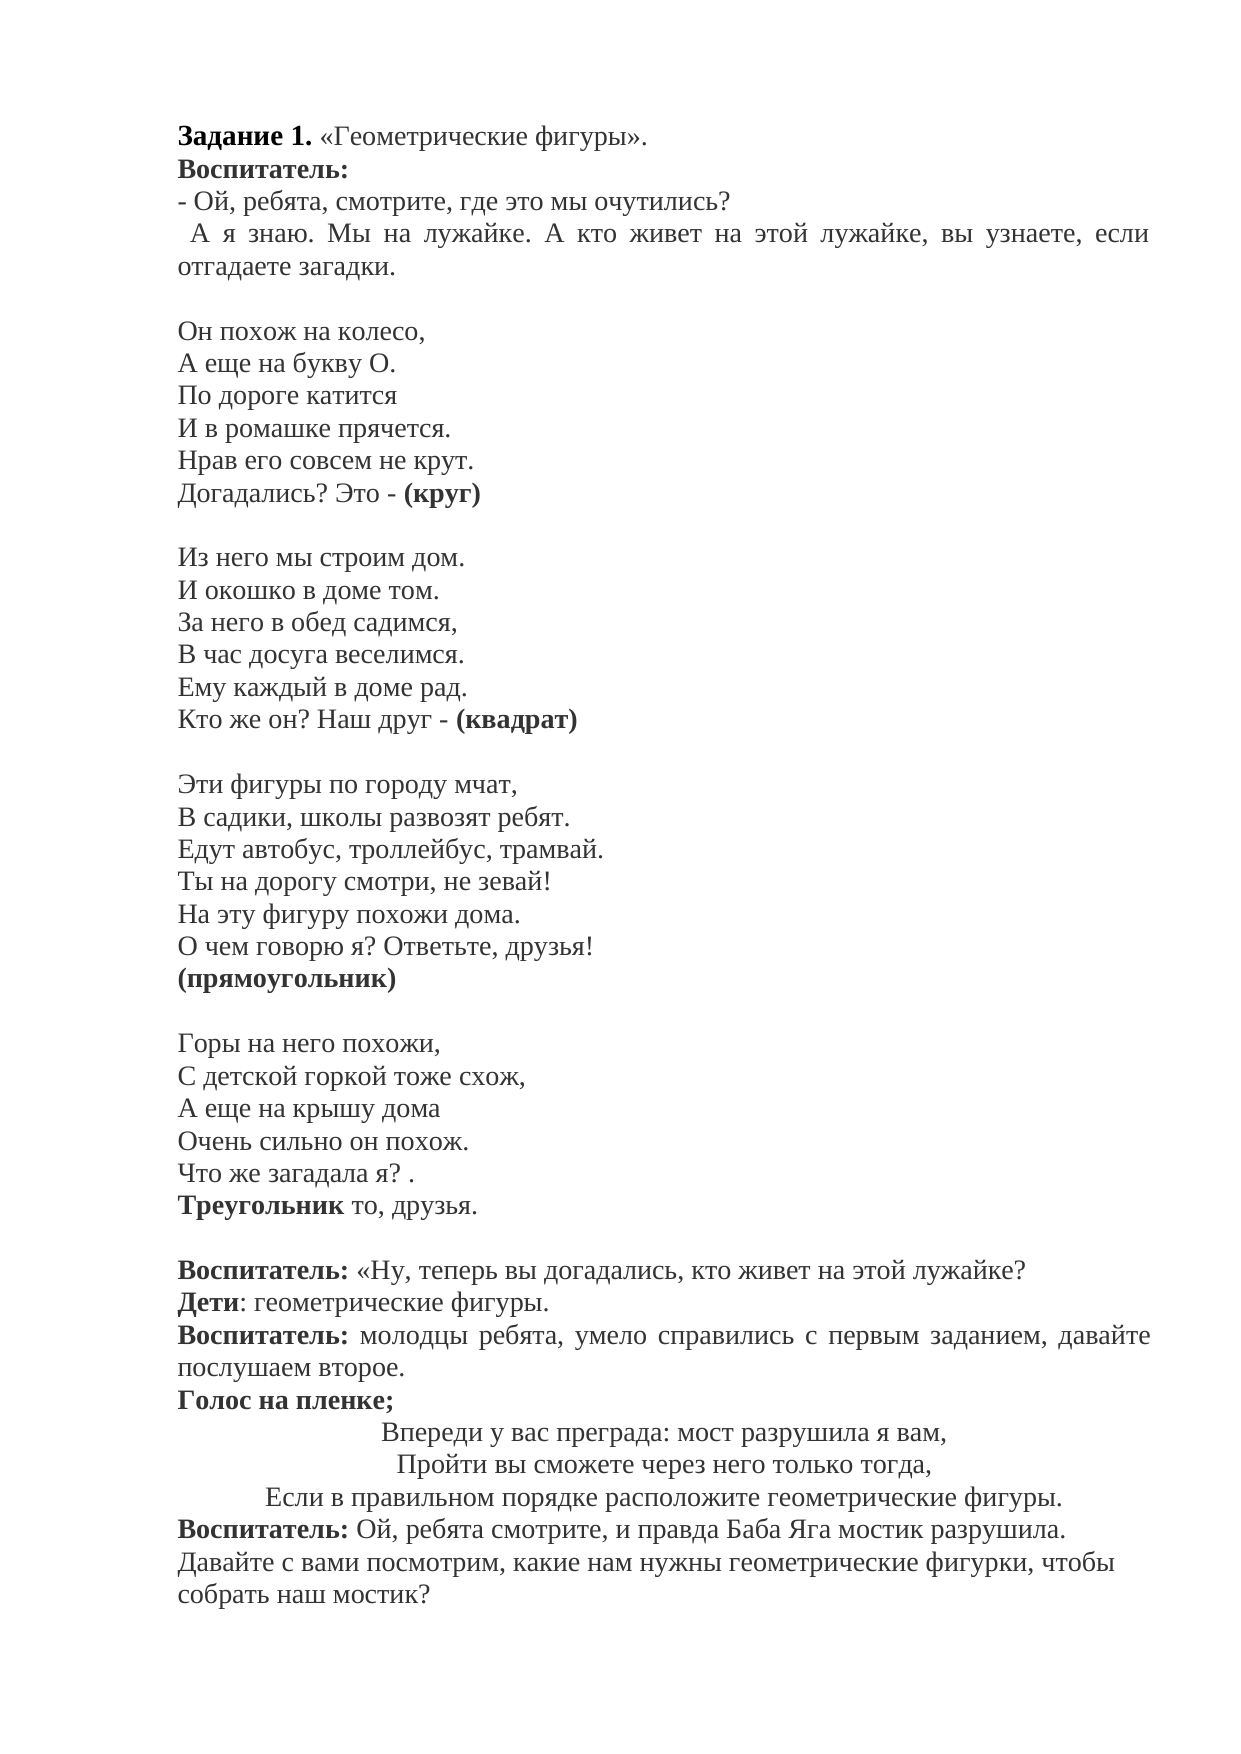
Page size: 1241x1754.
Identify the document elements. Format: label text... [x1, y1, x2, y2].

text Если в правильном порядке расположите геометрические фигуры. [177, 1480, 1152, 1512]
text Он похож на колесо, [177, 314, 1152, 346]
text Воспитатель: «Ну, теперь вы догадались, кто живет на этой лужайке? [177, 1253, 1152, 1286]
text О чем говорю я? Ответьте, друзья! [177, 929, 1152, 962]
text А еще на букву О. [177, 346, 1152, 378]
text Едут автобус, троллейбус, трамвай. [177, 832, 1152, 864]
text Голос на пленке; [177, 1383, 1152, 1415]
text Догадались? Это - (круг) [177, 476, 1152, 508]
text В час досуга веселимся. [177, 638, 1152, 670]
text Горы на него похожи, [177, 1026, 1152, 1059]
text Дети: геометрические фигуры. [177, 1286, 1152, 1318]
text Воспитатель: Ой, ребята смотрите, и правда Баба Яга мостик разрушила. Давайте с вами посмотрим, какие нам нужны геометрические фигурки, чтобы собрать наш мостик? [177, 1512, 1152, 1609]
text Нрав его совсем не крут. [177, 443, 1152, 476]
text Из него мы строим дом. [177, 540, 1152, 573]
text В садики, школы развозят ребят. [177, 799, 1152, 832]
text Воспитатель: [177, 152, 1152, 184]
text Эти фигуры по городу мчат, [177, 767, 1152, 799]
text Что же загадала я? . [177, 1156, 1152, 1188]
text Пройти вы сможете через него только тогда, [177, 1447, 1152, 1480]
text Очень сильно он похож. [177, 1123, 1152, 1156]
text А еще на крышу дома [177, 1091, 1152, 1123]
text Ты на дорогу смотри, не зевай! [177, 864, 1152, 897]
text Воспитатель: молодцы ребята, умело справились с первым заданием, давайте послушаем второе. [177, 1318, 1152, 1383]
text С детской горкой тоже схож, [177, 1059, 1152, 1091]
text И окошко в доме том. [177, 573, 1152, 605]
text Задание 1. «Геометрические фигуры». [177, 118, 1152, 152]
text По дороге катится [177, 378, 1152, 411]
text За него в обед садимся, [177, 605, 1152, 638]
text А я знаю. Мы на лужайке. А кто живет на этой лужайке, вы узнаете, если отгадаете загадки. [177, 216, 1152, 281]
text - Ой, ребята, смотрите, где это мы очутились? [177, 184, 1152, 216]
text И в ромашке прячется. [177, 411, 1152, 443]
text Треугольник то, друзья. [177, 1188, 1152, 1221]
text Кто же он? Наш друг - (квадрат) [177, 702, 1152, 735]
text Ему каждый в доме рад. [177, 670, 1152, 702]
text На эту фигуру похожи дома. [177, 897, 1152, 929]
text (прямоугольник) [177, 962, 1152, 994]
text Впереди у вас преграда: мост разрушила я вам, [177, 1415, 1152, 1447]
